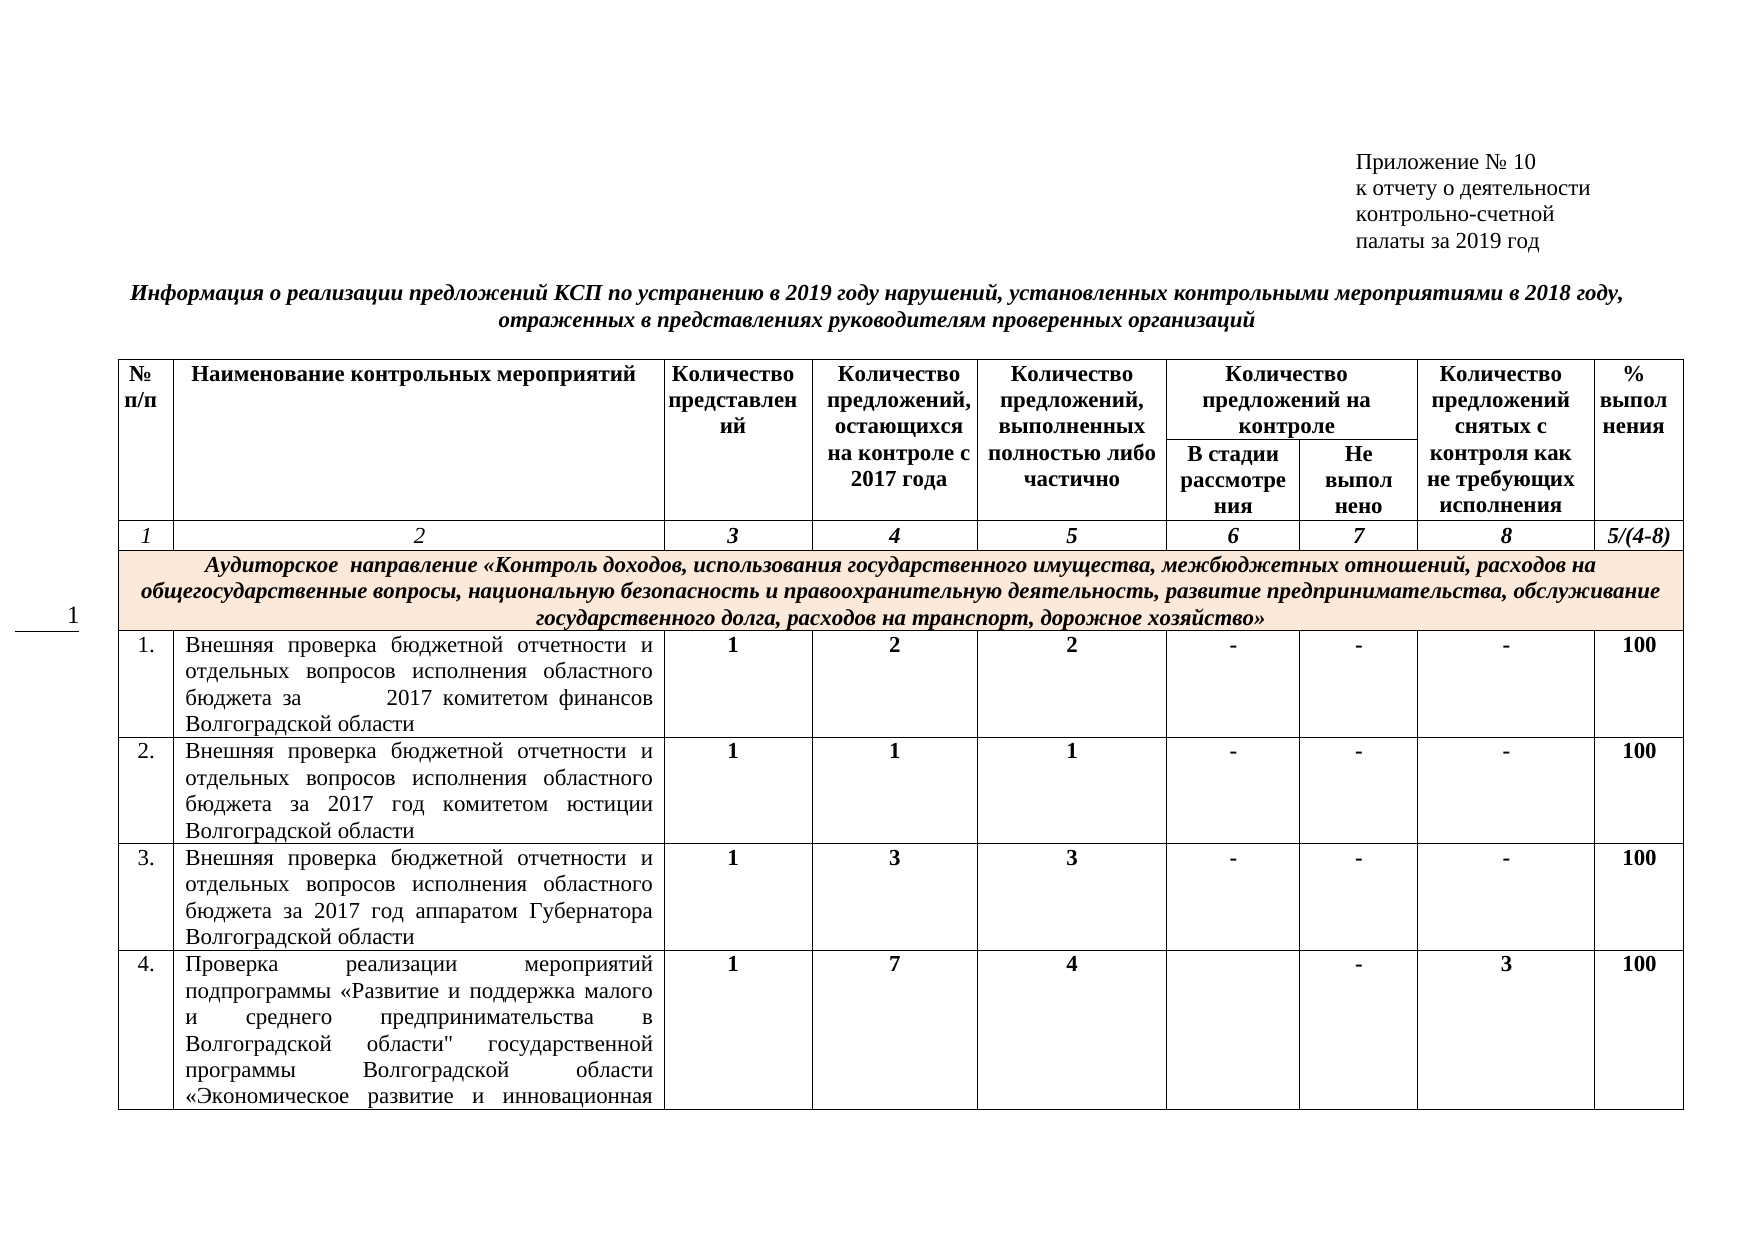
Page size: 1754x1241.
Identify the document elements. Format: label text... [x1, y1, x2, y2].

text контрольно-счетной [1356, 200, 1636, 227]
table_header % выполнения [1595, 360, 1683, 520]
table_cell 2. [119, 738, 173, 843]
text Приложение № 10 [1356, 148, 1636, 174]
table_header Количество предложений на контроле [1167, 360, 1417, 439]
table_cell 3 [665, 521, 812, 550]
table_cell 3 [1418, 951, 1594, 1109]
table_cell 7 [813, 951, 977, 1109]
table_cell - [1418, 738, 1594, 843]
table_cell 100 [1595, 631, 1683, 737]
table_header № п/п [119, 360, 173, 520]
table_cell 1 [665, 738, 812, 843]
table_header Наименование контрольных мероприятий [174, 360, 664, 520]
table_cell - [1418, 844, 1594, 949]
table_cell 3 [813, 844, 977, 949]
table_cell 100 [1595, 738, 1683, 843]
table_cell 6 [1167, 521, 1299, 550]
table_cell 100 [1595, 951, 1683, 1109]
table_cell 8 [1418, 521, 1594, 550]
table_cell 1 [665, 951, 812, 1109]
table_cell - [1167, 631, 1299, 737]
table_cell 1 [813, 738, 977, 843]
table_cell - [1300, 951, 1417, 1109]
table_header Количество предложений, остающихся на контроле с 2017 года [813, 360, 977, 520]
table_cell - [1300, 738, 1417, 843]
table_cell 5 [978, 521, 1166, 550]
table_cell Не выпол нено [1300, 440, 1417, 520]
table_cell 1 [665, 631, 812, 737]
table_cell [1167, 951, 1299, 1109]
table_cell 1 [119, 521, 173, 550]
table_cell Внешняя проверка бюджетной отчетности и отдельных вопросов исполнения областного бюджета за 2017 год комитетом юстиции Волгоградской области [174, 738, 664, 843]
text палаты за 2019 год [1356, 227, 1636, 253]
table_cell 3. [119, 844, 173, 949]
table_cell 4 [978, 951, 1166, 1109]
table_cell Аудиторское направление «Контроль доходов, использования государственного имущества, межбюджетных отношений, расходов на общегосударственные вопросы, национальную безопасность и правоохранительную деятельность, развитие предпринимательства, обслуживание государственного долга, расходов на транспорт, дорожное хозяйство» [119, 551, 1683, 630]
table_cell 1 [978, 738, 1166, 843]
table_cell Внешняя проверка бюджетной отчетности и отдельных вопросов исполнения областного бюджета за 2017 комитетом финансов Волгоградской области [174, 631, 664, 737]
table_header Количество предложений снятых с контроля как не требующих исполнения [1418, 360, 1594, 520]
table_cell 3 [978, 844, 1166, 949]
table_header Количество предложений, выполненных полностью либо частично [978, 360, 1166, 520]
table_cell 1 [665, 844, 812, 949]
table_cell 1. [119, 631, 173, 737]
table_cell - [1300, 844, 1417, 949]
table_cell - [1167, 844, 1299, 949]
text Информация о реализации предложений КСП по устранению в 2019 году нарушений, установленных контрольными мероприятиями в 2018 году, отраженных в представлениях руководителям проверенных организаций [118, 279, 1636, 332]
table_cell Внешняя проверка бюджетной отчетности и отдельных вопросов исполнения областного бюджета за 2017 год аппаратом Губернатора Волгоградской области [174, 844, 664, 949]
table_cell - [1418, 631, 1594, 737]
text к отчету о деятельности [1356, 174, 1636, 200]
table_cell 2 [174, 521, 664, 550]
table_cell 2 [978, 631, 1166, 737]
table_cell 5/(4-8) [1595, 521, 1683, 550]
table_header Количество представлений [665, 360, 812, 520]
table_cell 4. [119, 951, 173, 1109]
table_cell - [1300, 631, 1417, 737]
table_cell 2 [813, 631, 977, 737]
table_cell 7 [1300, 521, 1417, 550]
table_cell 100 [1595, 844, 1683, 949]
table_cell 4 [813, 521, 977, 550]
table_cell В стадии рассмотрения [1167, 440, 1299, 520]
table_cell - [1167, 738, 1299, 843]
